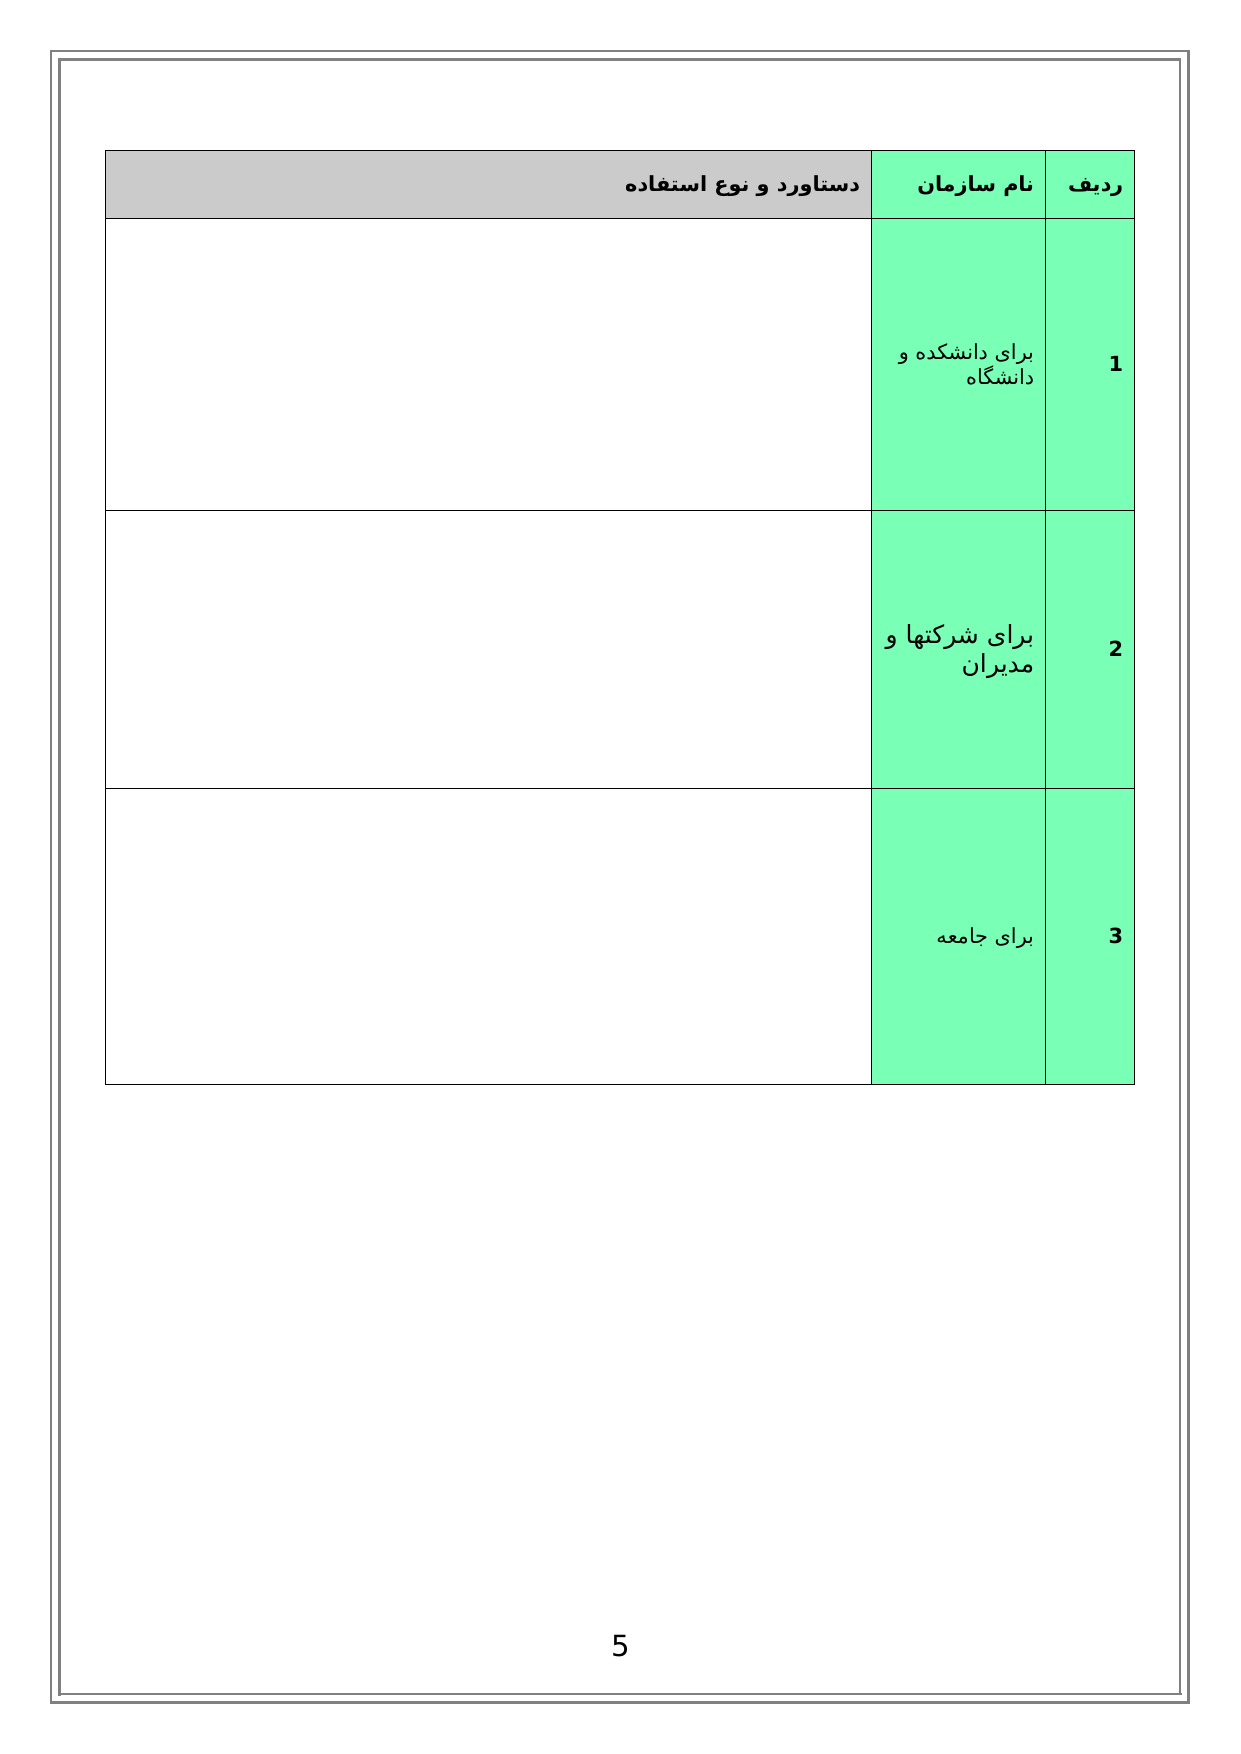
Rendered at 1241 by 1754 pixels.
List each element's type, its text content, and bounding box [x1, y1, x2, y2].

table_cell 2 [1046, 511, 1134, 788]
table_header رديف [1046, 151, 1134, 218]
table_cell برای دانشکده و دانشگاه [872, 219, 1045, 510]
table_header نام سازمان [872, 151, 1045, 218]
table_cell 3 [1046, 789, 1134, 1084]
table_header دستاورد و نوع استفاده [106, 151, 871, 218]
table_cell [106, 511, 871, 788]
table_cell [106, 789, 871, 1084]
table_cell [106, 219, 871, 510]
table_cell برای جامعه [872, 789, 1045, 1084]
table_cell 1 [1046, 219, 1134, 510]
table_cell برای شرکتها و مدیران [872, 511, 1045, 788]
